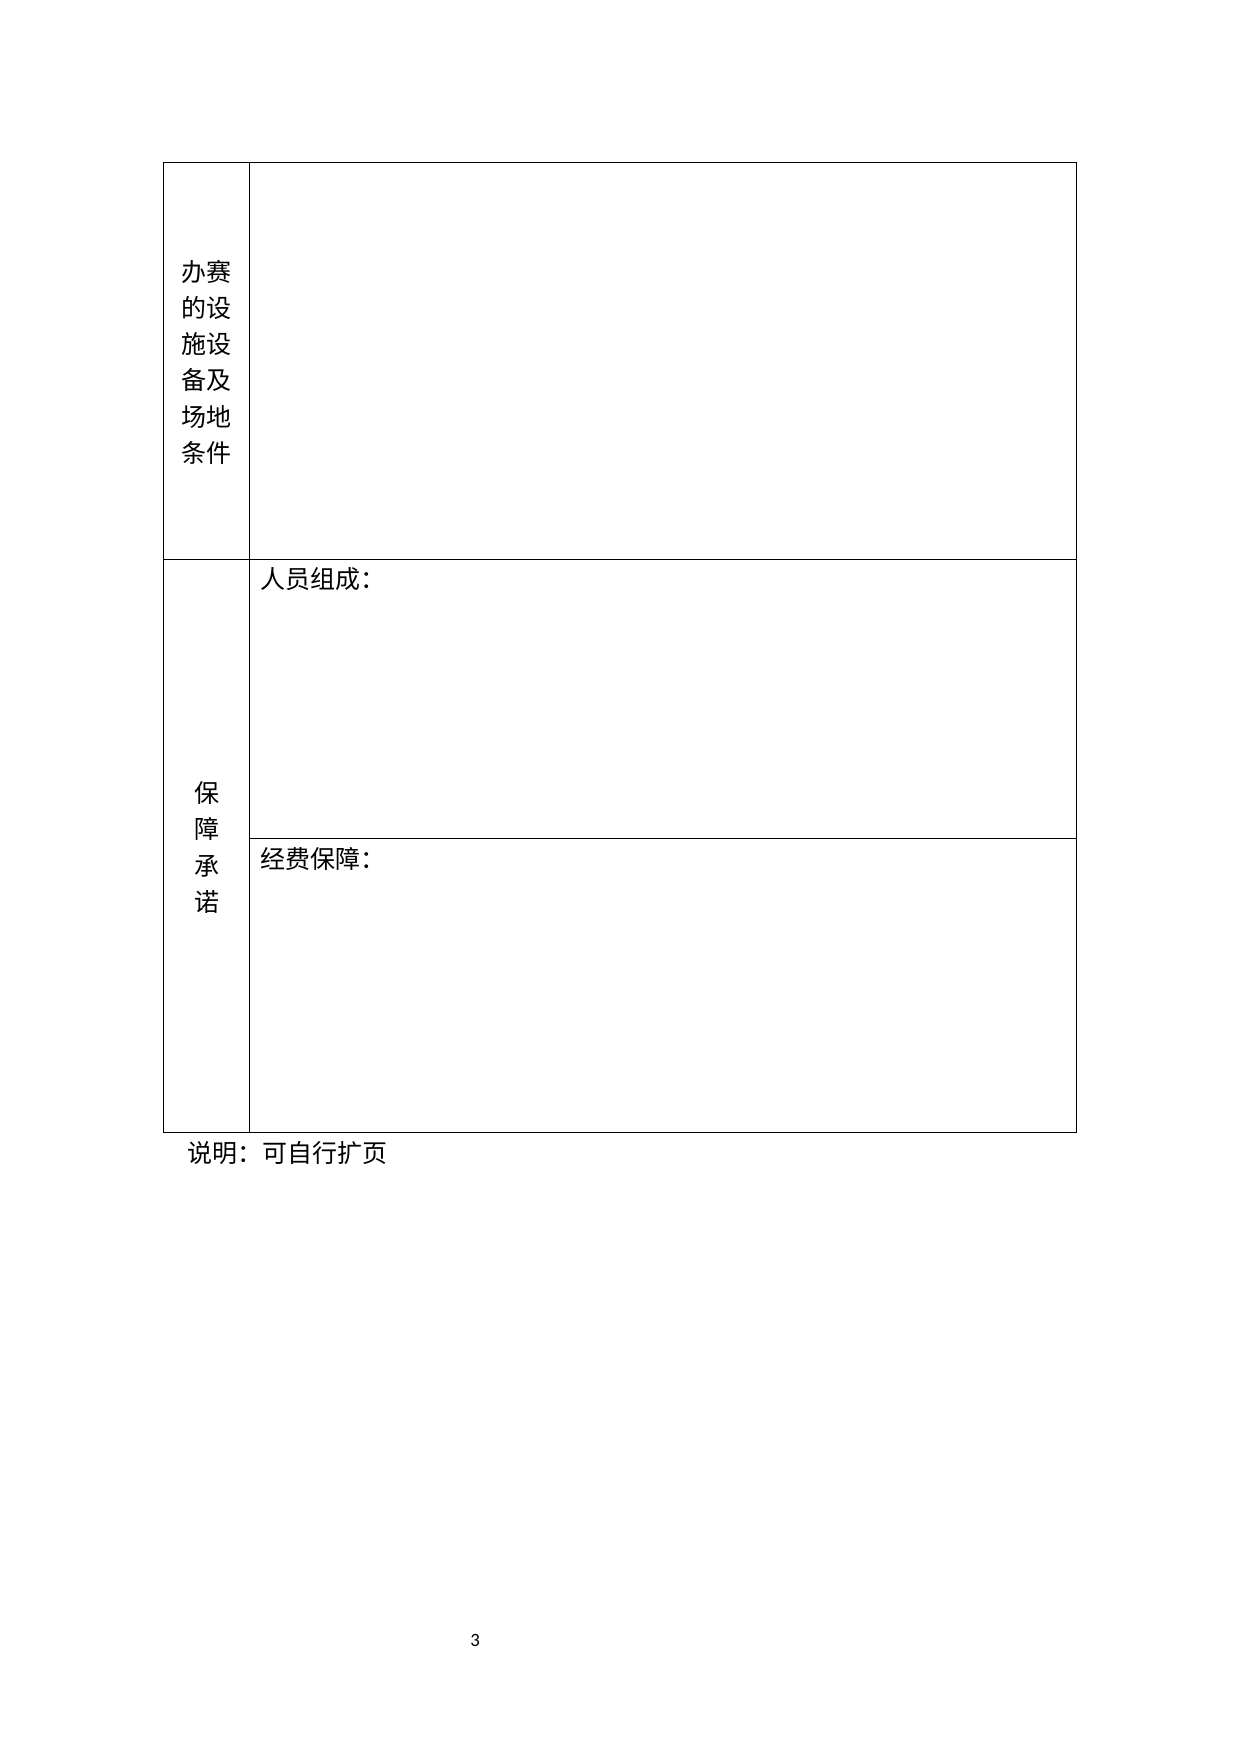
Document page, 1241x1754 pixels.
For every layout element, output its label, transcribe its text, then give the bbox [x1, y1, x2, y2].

table_cell 经费保障： [250, 839, 1076, 1132]
table_cell 人员组成： [250, 560, 1076, 838]
table_cell 办赛的设施设备及场地条件 [164, 163, 249, 559]
table_cell 保 障 承 诺 [164, 560, 249, 1132]
text 说明：可自行扩页 [187, 1133, 1053, 1169]
table_cell [250, 163, 1076, 559]
